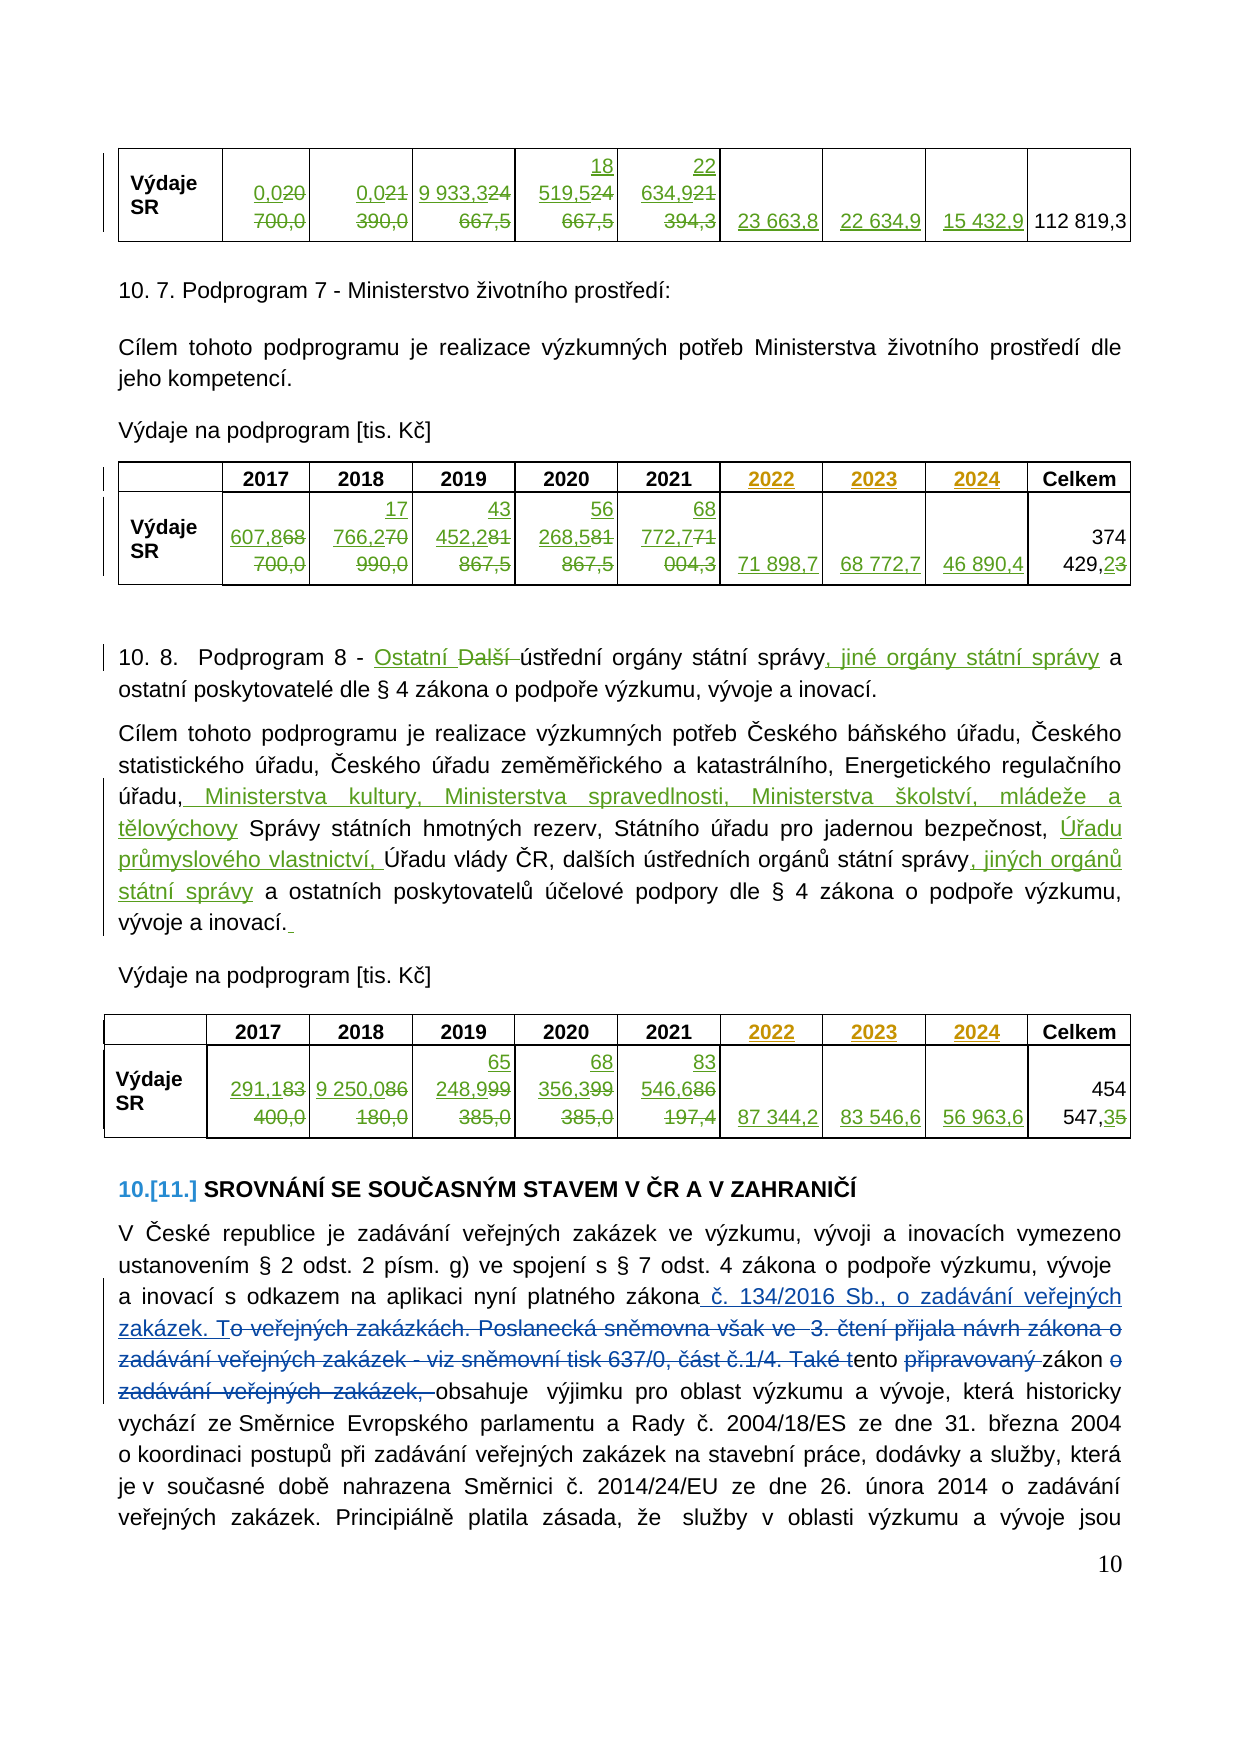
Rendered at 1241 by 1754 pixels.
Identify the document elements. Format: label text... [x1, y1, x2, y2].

table_header [823, 463, 925, 491]
table_cell [223, 493, 309, 584]
table_cell [823, 149, 925, 241]
table_cell [310, 493, 412, 584]
table_header [926, 463, 1027, 491]
table_cell [208, 1046, 309, 1137]
table_header Celkem [1028, 1015, 1130, 1044]
table_cell 374 429, [1029, 493, 1130, 584]
table_header 2019 [413, 1015, 514, 1044]
table_cell [413, 149, 514, 241]
table_header [926, 1015, 1027, 1044]
table_cell [926, 493, 1027, 584]
table_header [823, 1015, 925, 1044]
table_cell 454 547, [1029, 1046, 1130, 1137]
table_cell Výdaje SR [119, 149, 222, 241]
table_cell [413, 1046, 514, 1137]
table_cell Výdaje SR [119, 492, 222, 584]
table_cell [223, 149, 309, 241]
table_cell [310, 149, 412, 241]
table_cell 112 819,3 [1028, 149, 1130, 241]
table_header 2017 [207, 1015, 309, 1044]
text Cílem tohoto podprogramu je realizace výzkumných potřeb Ministerstva životního prostředí dle jeho kompetencí. [118, 333, 1122, 391]
table_header 2021 [618, 463, 719, 491]
table_cell [823, 1046, 925, 1137]
table_header 2018 [310, 463, 412, 491]
table_cell [516, 493, 617, 584]
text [118, 1220, 1122, 1531]
table_cell Výdaje SR [105, 1045, 206, 1137]
table_cell [310, 1046, 412, 1137]
table_cell [413, 493, 514, 584]
table_cell [926, 1046, 1027, 1137]
table_header 2019 [413, 463, 514, 491]
text Výdaje na podprogram [tis. Kč] [118, 962, 1122, 988]
table_cell [823, 493, 925, 584]
table_cell [618, 493, 719, 584]
table_header [105, 1015, 206, 1044]
table_header [119, 463, 222, 491]
table_cell [516, 1046, 617, 1137]
table_header Celkem [1028, 463, 1130, 491]
table_header 2020 [516, 463, 617, 491]
table_header 2018 [310, 1015, 412, 1044]
text 10. 7. Podprogram 7 - Ministerstvo životního prostředí: [118, 277, 1122, 303]
table_cell [721, 1046, 822, 1137]
table_cell [926, 149, 1027, 241]
table_cell [721, 493, 822, 584]
table_header 2021 [618, 1015, 720, 1044]
text Výdaje na podprogram [tis. Kč] [118, 417, 1122, 444]
text 10. 8. Podprogram 8 - ústřední orgány státní správy a ostatní poskytovatelé dle § 4 zákona o podpoře výzkumu, vývoje a inovací. [118, 644, 1122, 702]
table_cell [618, 1046, 719, 1137]
table_cell [721, 149, 822, 241]
table_cell [516, 149, 617, 241]
table_header 2020 [515, 1015, 617, 1044]
table_cell [618, 149, 719, 241]
subtitle SROVNÁNÍ SE SOUČASNÝM STAVEM V ČR A V ZAHRANIČÍ [118, 1176, 1122, 1202]
table_header [721, 1015, 822, 1044]
table_header [721, 463, 822, 491]
table_header 2017 [223, 463, 309, 491]
text Cílem tohoto podprogramu je realizace výzkumných potřeb Českého báňského úřadu, Českého statistického úřadu, Českého úřadu zeměměřického a katastrálního, Energetického regulačního úřadu, Správy státních hmotných rezerv, Státního úřadu pro jadernou bezpečnost, Úřadu vlády ČR, dalších ústředních orgánů státní správy a ostatních poskytovatelů účelové podpory dle § 4 zákona o podpoře výzkumu, vývoje a inovací. [118, 720, 1122, 936]
